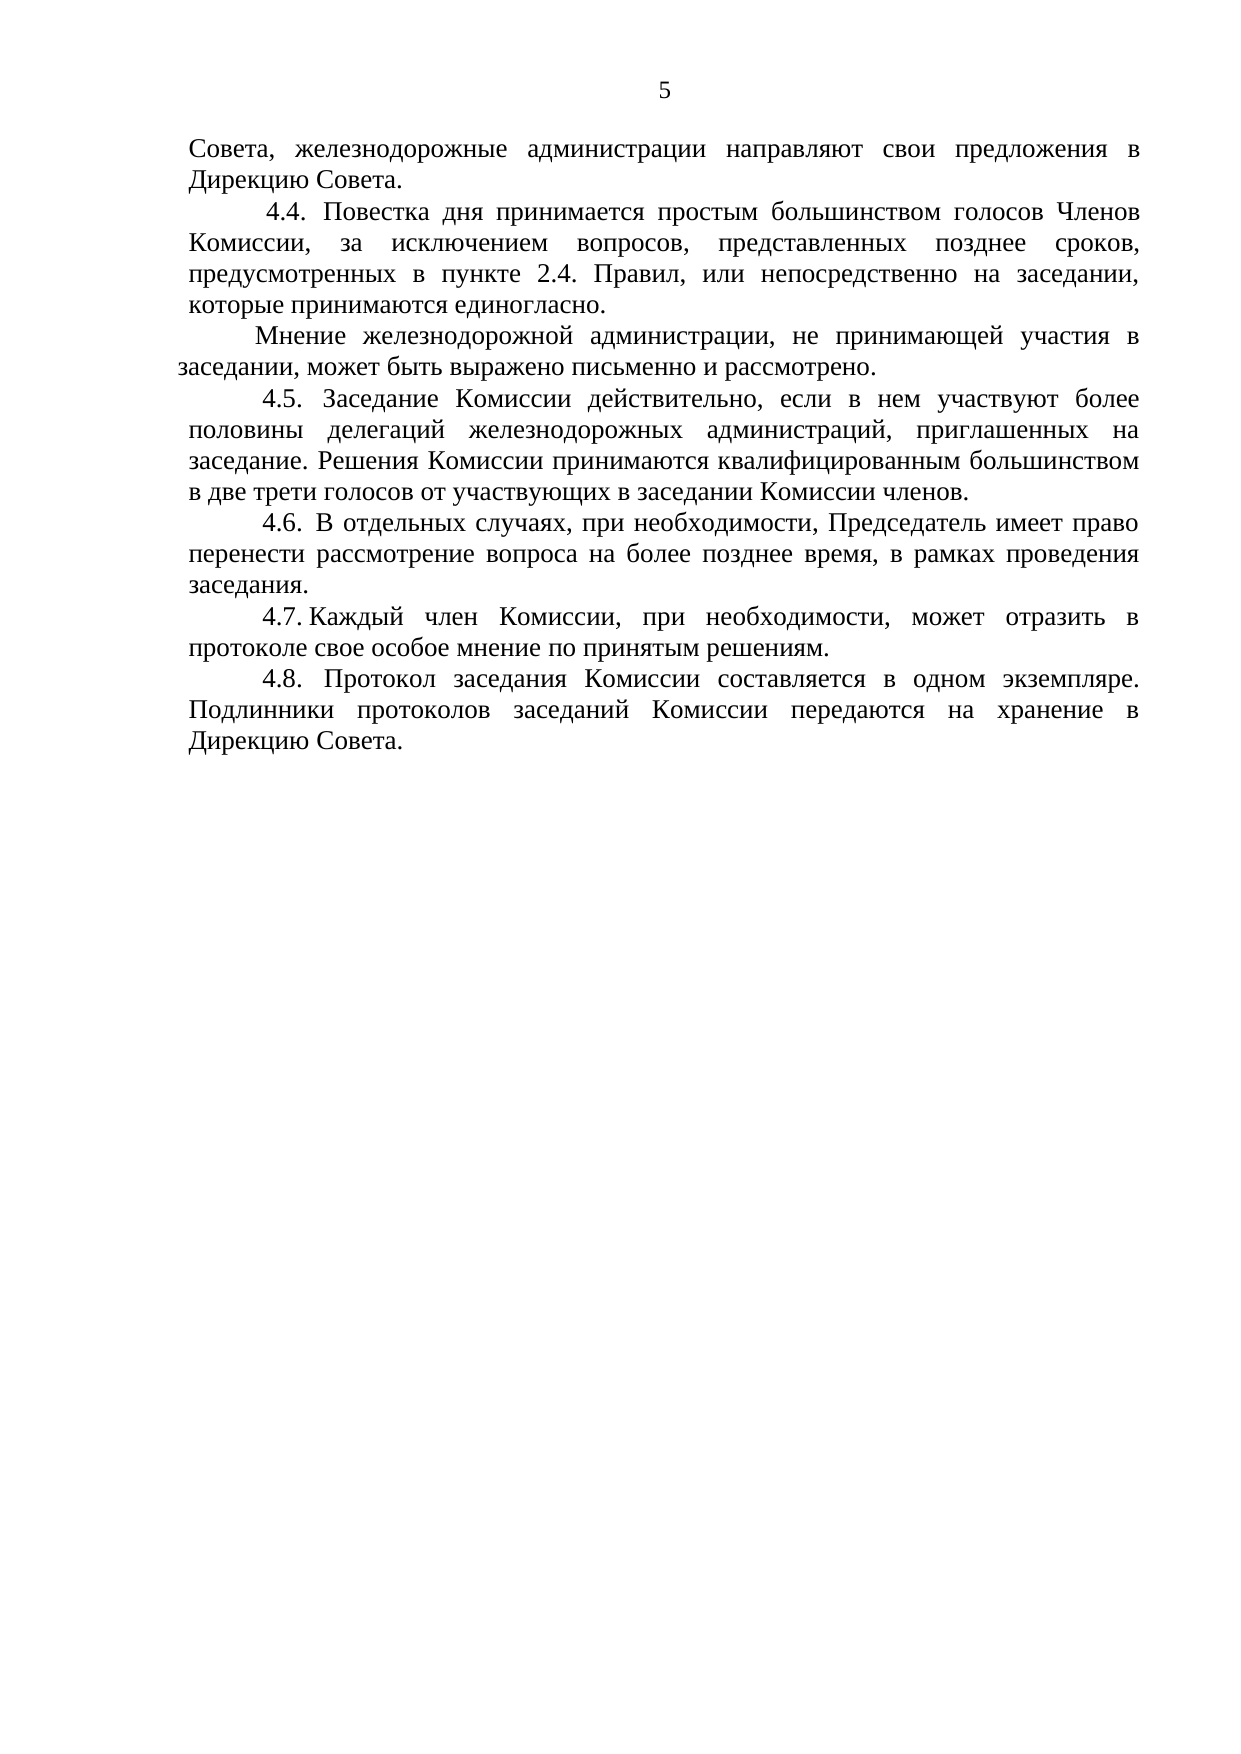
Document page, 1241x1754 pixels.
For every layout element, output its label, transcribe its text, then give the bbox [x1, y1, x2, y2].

list Протокол заседания Комиссии составляется в одном экземпляре. Подлинники протоколов заседаний Комиссии передаются на хранение в Дирекцию Совета. [188, 662, 1140, 755]
list Каждый член Комиссии, при необходимости, может отразить в протоколе свое особое мнение по принятым решениям. [188, 600, 1140, 662]
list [188, 132, 1140, 195]
text Мнение железнодорожной администрации, не принимающей участия в заседании, может быть выражено письменно и рассмотрено. [177, 319, 1141, 382]
list Повестка дня принимается простым большинством голосов Членов Комиссии, за исключением вопросов, представленных позднее сроков, предусмотренных в пункте 2.4. Правил, или непосредственно на заседании, которые принимаются единогласно. [188, 195, 1140, 319]
list В отдельных случаях, при необходимости, Председатель имеет право перенести рассмотрение вопроса на более позднее время, в рамках проведения заседания. [188, 506, 1139, 600]
list Заседание Комиссии действительно, если в нем участвуют более половины делегаций железнодорожных администраций, приглашенных на заседание. Решения Комиссии принимаются квалифицированным большинством в две трети голосов от участвующих в заседании Комиссии членов. [188, 382, 1140, 506]
